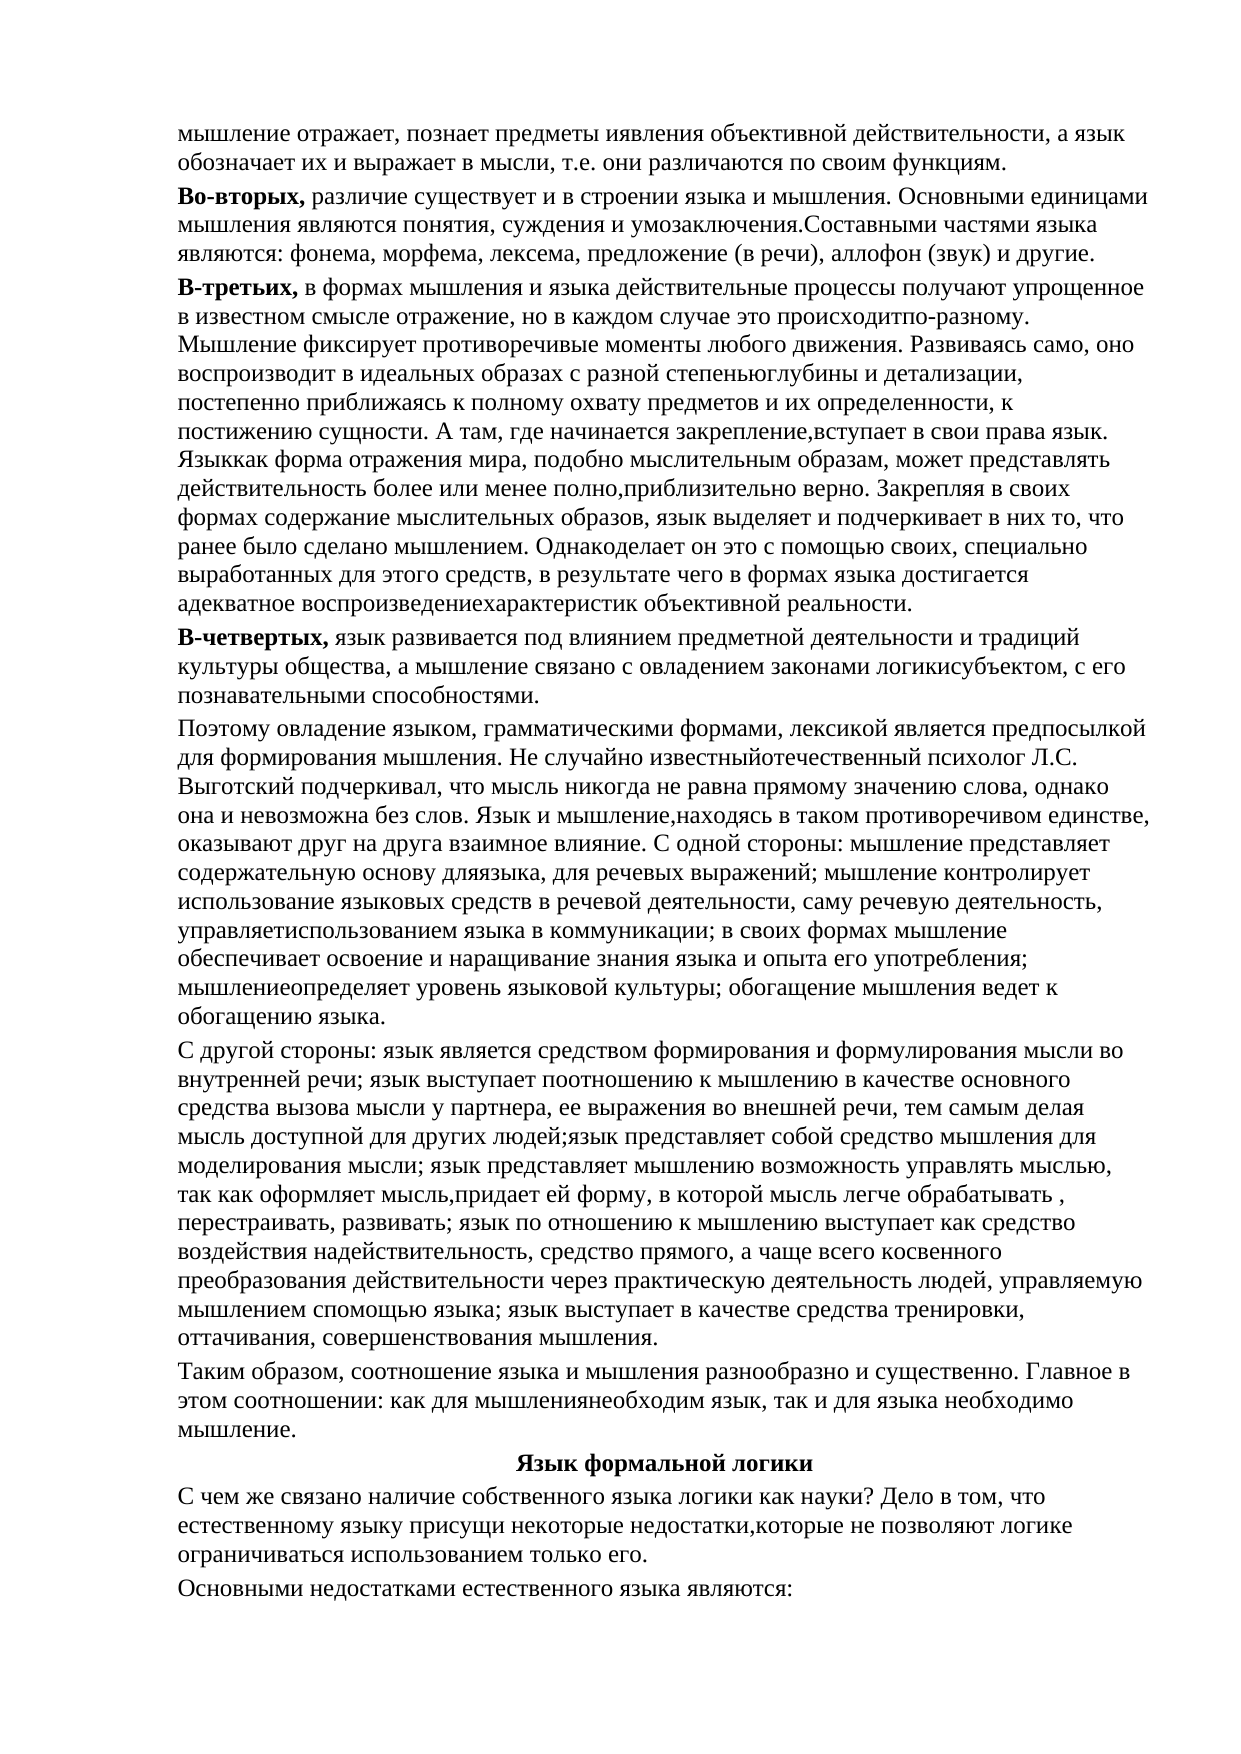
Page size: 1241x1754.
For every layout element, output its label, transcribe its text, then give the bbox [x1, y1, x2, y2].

text Язык формальной логики [177, 1448, 1152, 1476]
text Основными недостатками естественного языка являются: [177, 1573, 1152, 1602]
text В-третьих, в формах мышления и языка действительные процессы получают упрощенное в известном смысле отражение, но в каждом случае это происходитпо-разному. Мышление фиксирует противоречивые моменты любого движения. Развиваясь само, оно воспроизводит в идеальных образах с разной степеньюглубины и детализации, постепенно приближаясь к полному охвату предметов и их определенности, к постижению сущности. А там, где начинается закрепление,вступает в свои права язык. Языккак форма отражения мира, подобно мыслительным образам, может представлять действительность более или менее полно,приблизительно верно. Закрепляя в своих формах содержание мыслительных образов, язык выделяет и подчеркивает в них то, что ранее было сделано мышлением. Однакоделает он это с помощью своих, специально выработанных для этого средств, в результате чего в формах языка достигается адекватное воспроизведениехарактеристик объективной реальности. [177, 272, 1152, 617]
text Таким образом, соотношение языка и мышления разнообразно и существенно. Главное в этом соотношении: как для мышлениянеобходим язык, так и для языка необходимо мышление. [177, 1356, 1152, 1442]
text В-четвертых, язык развивается под влиянием предметной деятельности и традиций культуры общества, а мышление связано с овладением законами логикисубъектом, с его познавательными способностями. [177, 622, 1152, 708]
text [177, 118, 1152, 176]
text С другой стороны: язык является средством формирования и формулирования мысли во внутренней речи; язык выступает поотношению к мышлению в качестве основного средства вызова мысли у партнера, ее выражения во внешней речи, тем самым делая мысль доступной для других людей;язык представляет собой средство мышления для моделирования мысли; язык представляет мышлению возможность управлять мыслью, так как оформляет мысль,придает ей форму, в которой мысль легче обрабатывать , перестраивать, развивать; язык по отношению к мышлению выступает как средство воздействия надействительность, средство прямого, а чаще всего косвенного преобразования действительности через практическую деятельность людей, управляемую мышлением спомощью языка; язык выступает в качестве средства тренировки, оттачивания, совершенствования мышления. [177, 1035, 1152, 1351]
text С чем же связано наличие собственного языка логики как науки? Дело в том, что естественному языку присущи некоторые недостатки,которые не позволяют логике ограничиваться использованием только его. [177, 1481, 1152, 1568]
text Во-вторых, различие существует и в строении языка и мышления. Основными единицами мышления являются понятия, суждения и умозаключения.Составными частями языка являются: фонема, морфема, лексема, предложение (в речи), аллофон (звук) и другие. [177, 181, 1152, 267]
text Поэтому овладение языком, грамматическими формами, лексикой является предпосылкой для формирования мышления. Не случайно известныйотечественный психолог Л.С. Выготский подчеркивал, что мысль никогда не равна прямому значению слова, однако она и невозможна без слов. Язык и мышление,находясь в таком противоречивом единстве, оказывают друг на друга взаимное влияние. С одной стороны: мышление представляет содержательную основу дляязыка, для речевых выражений; мышление контролирует использование языковых средств в речевой деятельности, саму речевую деятельность, управляетиспользованием языка в коммуникации; в своих формах мышление обеспечивает освоение и наращивание знания языка и опыта его употребления; мышлениеопределяет уровень языковой культуры; обогащение мышления ведет к обогащению языка. [177, 713, 1152, 1030]
